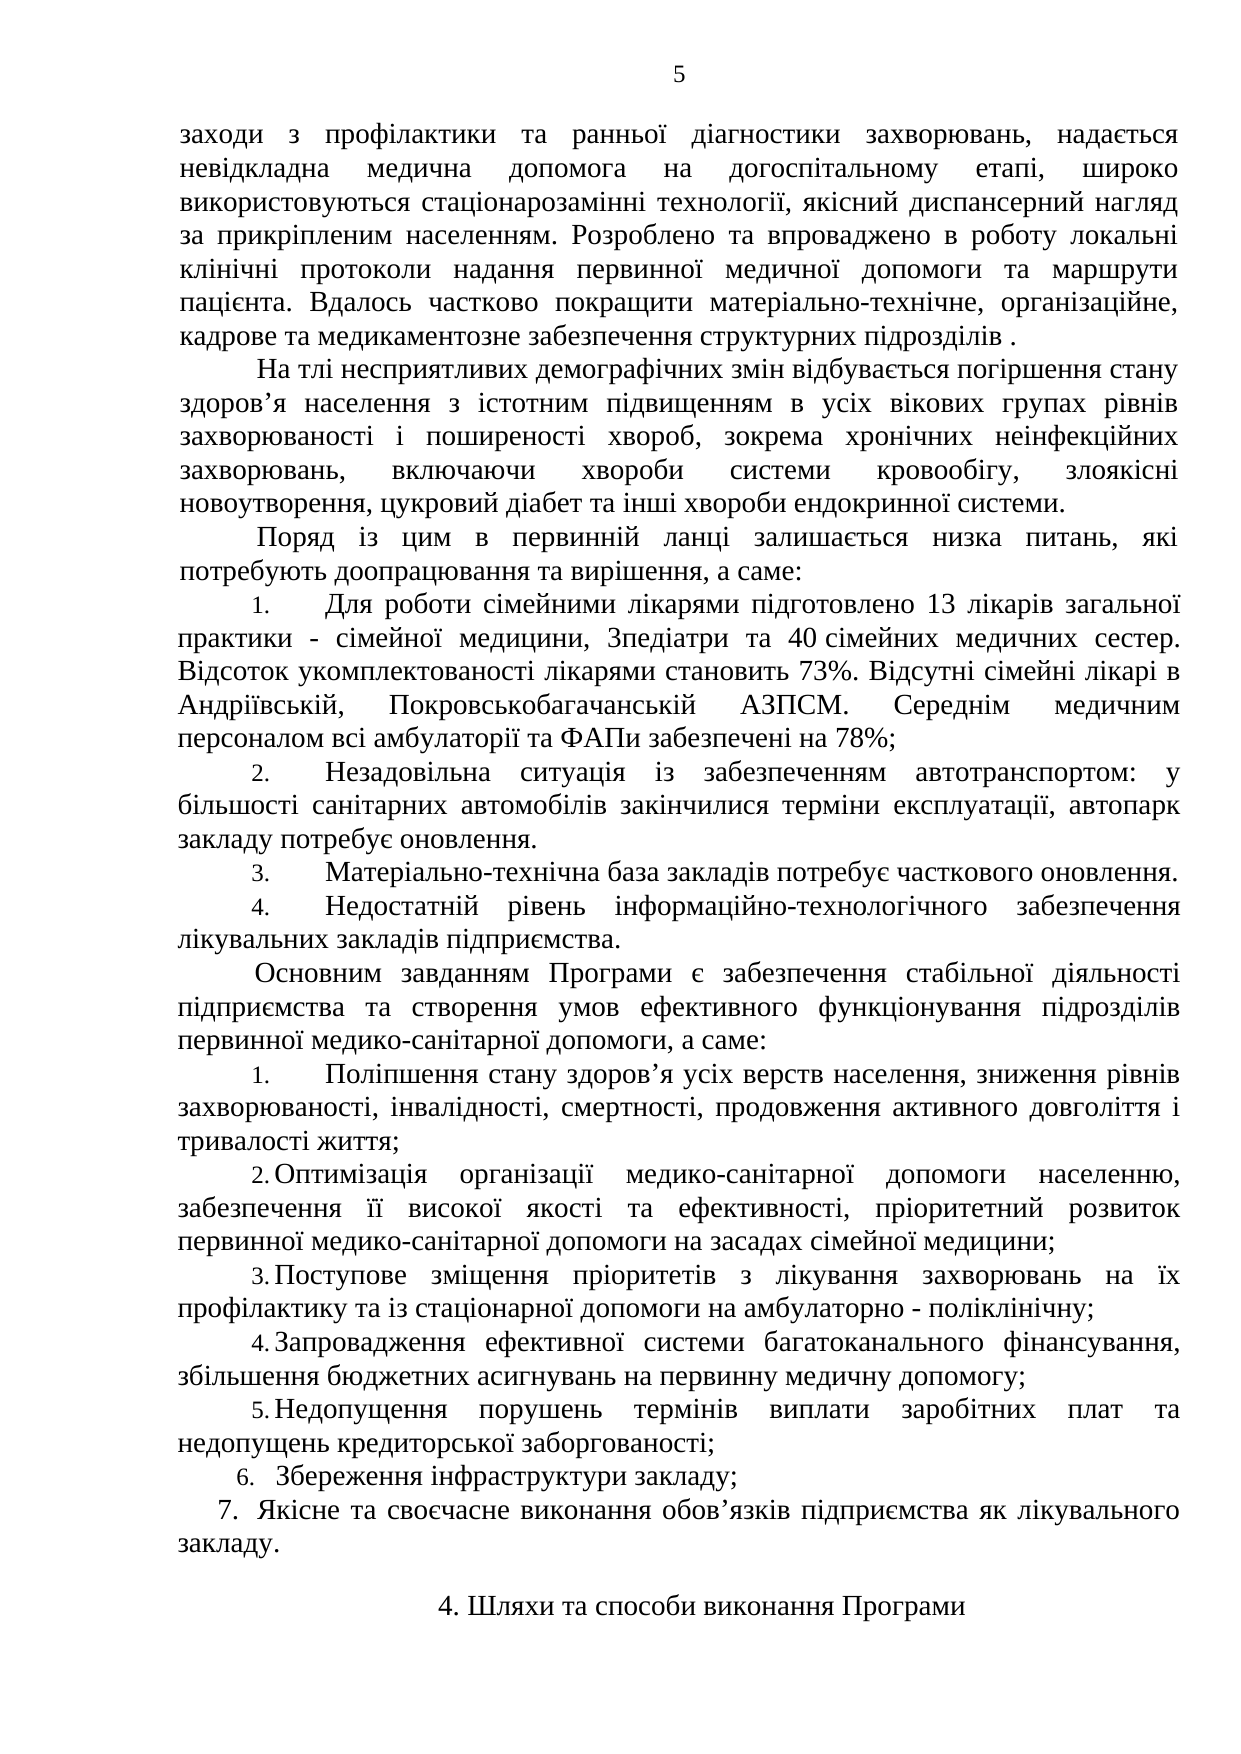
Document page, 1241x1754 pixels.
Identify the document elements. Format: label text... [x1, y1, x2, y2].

text На тлі несприятливих демографічних змін відбувається погіршення стану здоров’я населення з істотним підвищенням в усіх вікових групах рівнів захворюваності і поширеності хвороб, зокрема хронічних неінфекційних захворювань, включаючи хвороби системи кровообігу, злоякісні новоутворення, цукровий діабет та інші хвороби ендокринної системи. [179, 351, 1179, 519]
text 7. Якісне та своєчасне виконання обов’язків підприємства як лікувального закладу. [177, 1492, 1181, 1559]
list Матеріально-технічна база закладів потребує часткового оновлення. [177, 854, 1181, 888]
list Для роботи сімейними лікарями підготовлено 13 лікарів загальної практики - сімейної медицини, 3педіатри та 40 сімейних медичних сестер. Відсоток укомплектованості лікарями становить 73%. Відсутні сімейні лікарі в Андріївській, Покровськобагачанській АЗПСМ. Середнім медичним персоналом всі амбулаторії та ФАПи забезпечені на 78%; [177, 586, 1181, 754]
list Незадовільна ситуація із забезпеченням автотранспортом: у більшості санітарних автомобілів закінчилися терміни експлуатації, автопарк закладу потребує оновлення. [177, 754, 1181, 854]
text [179, 117, 1179, 351]
list Недостатній рівень інформаційно-технологічного забезпечення лікувальних закладів підприємства. [177, 888, 1181, 955]
text 4. Шляхи та способи виконання Програми [224, 1588, 1179, 1621]
list Запровадження ефективної системи багатоканального фінансування, збільшення бюджетних асигнувань на первинну медичну допомогу; [177, 1324, 1181, 1391]
text Поряд із цим в первинній ланці залишається низка питань, які потребують доопрацювання та вирішення, а саме: [179, 519, 1179, 586]
list Недопущення порушень термінів виплати заробітних плат та недопущень кредиторської заборгованості; [177, 1391, 1181, 1458]
list Оптимізація організації медико-санітарної допомоги населенню, забезпечення її високої якості та ефективності, пріоритетний розвиток первинної медико-санітарної допомоги на засадах сімейної медицини; [177, 1156, 1181, 1257]
list Поступове зміщення пріоритетів з лікування захворювань на їх профілактику та із стаціонарної допомоги на амбулаторно - поліклінічну; [177, 1257, 1181, 1324]
list Поліпшення стану здоров’я усіх верств населення, зниження рівнів захворюваності, інвалідності, смертності, продовження активного довголіття і тривалості життя; [177, 1056, 1181, 1156]
list Збереження інфраструктури закладу; [177, 1458, 1181, 1492]
text Основним завданням Програми є забезпечення стабільної діяльності підприємства та створення умов ефективного функціонування підрозділів первинної медико-санітарної допомоги, а саме: [177, 955, 1181, 1056]
